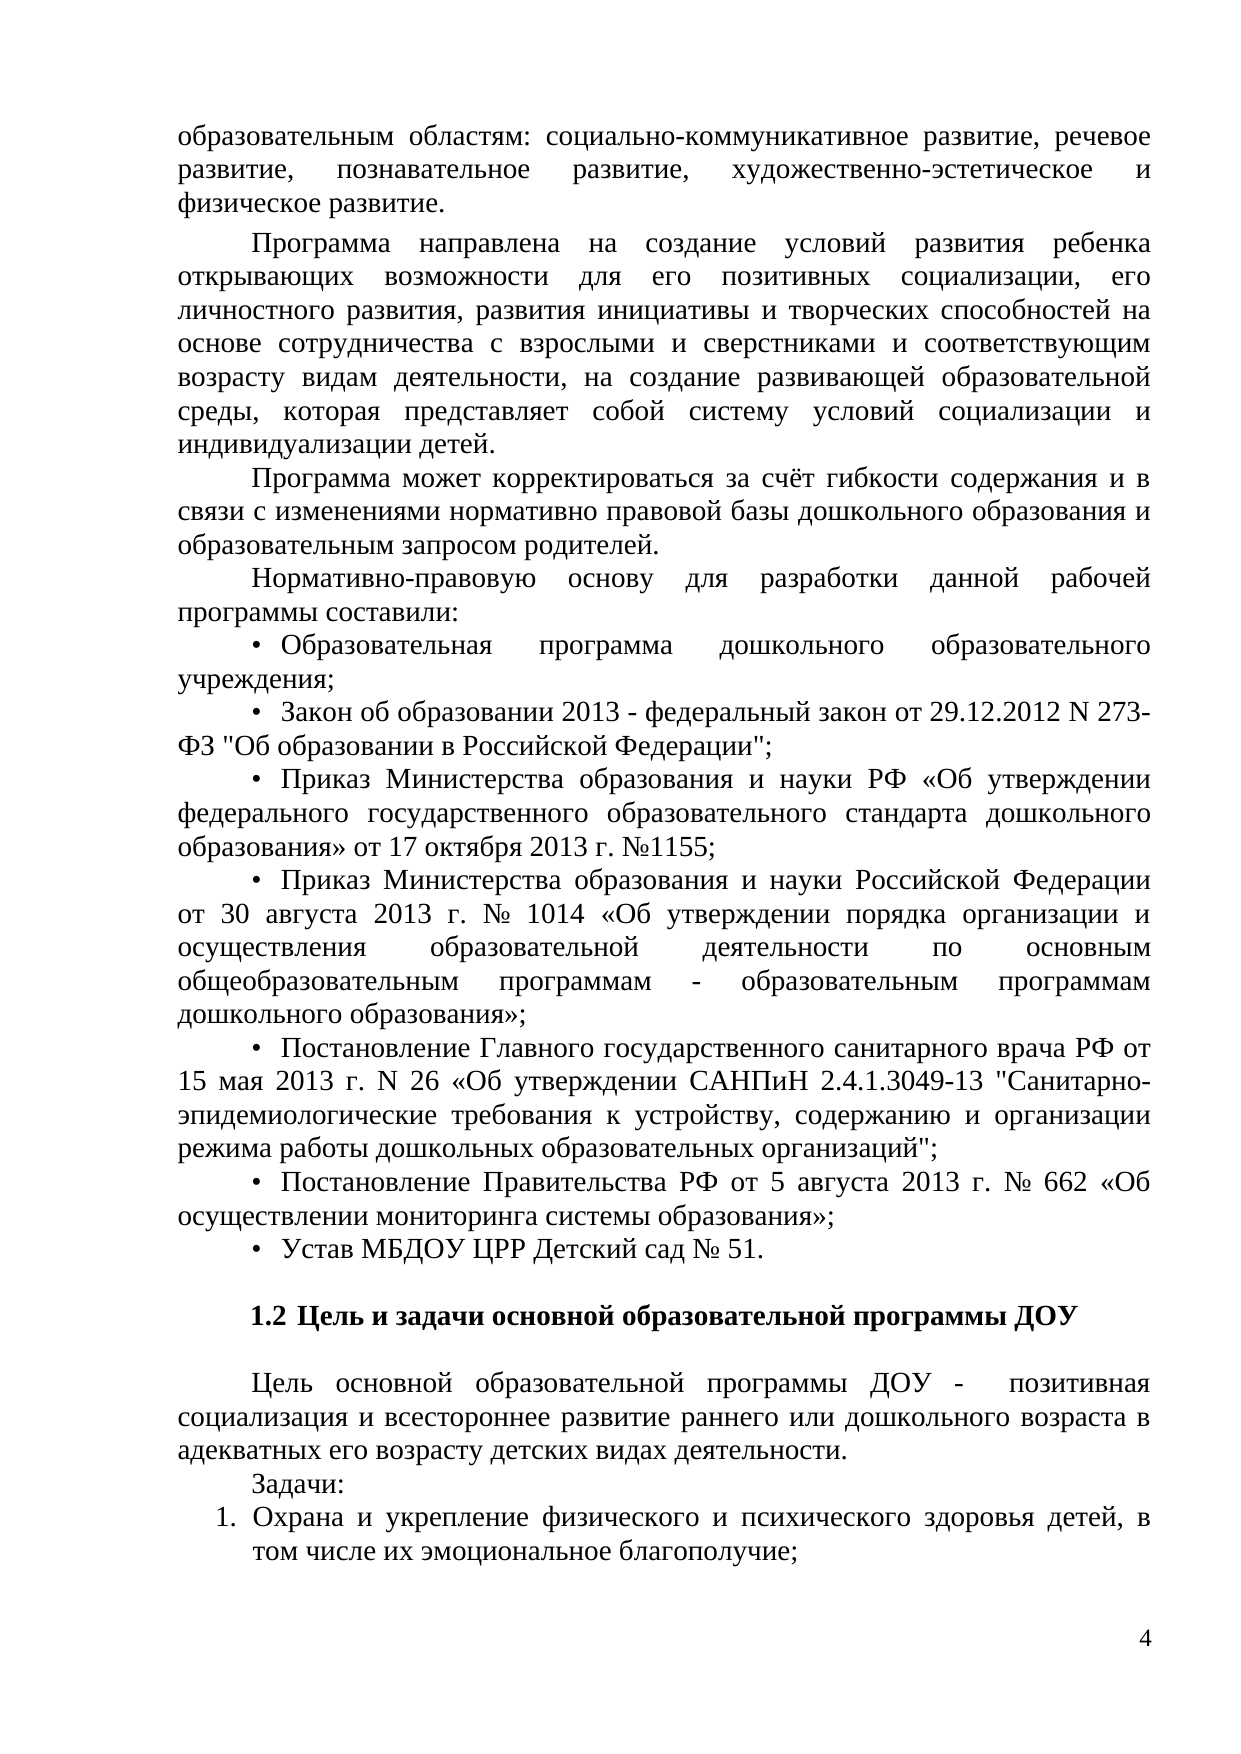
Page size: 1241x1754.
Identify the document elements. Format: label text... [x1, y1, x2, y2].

text Программа направлена на создание условий развития ребенка открывающих возможности для его позитивных социализации, его личностного развития, развития инициативы и творческих способностей на основе сотрудничества с взрослыми и сверстниками и соответствующим возрасту видам деятельности, на создание развивающей образовательной среды, которая представляет собой систему условий социализации и индивидуализации детей. [177, 225, 1152, 460]
list Охрана и укрепление физического и психического здоровья детей, в том числе их эмоциональное благополучие; [215, 1499, 1152, 1567]
list Закон об образовании 2013 - федеральный закон от 29.12.2012 N 273-ФЗ "Об образовании в Российской Федерации"; [177, 694, 1152, 762]
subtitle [177, 118, 1152, 219]
text Нормативно-правовую основу для разработки данной рабочей программы составили: [177, 560, 1152, 627]
text Цель основной образовательной программы ДОУ - позитивная социализация и всестороннее развитие раннего или дошкольного возраста в адекватных его возрасту детских видах деятельности. [177, 1365, 1152, 1466]
list Приказ Министерства образования и науки Российской Федерации от 30 августа 2013 г. № 1014 «Об утверждении порядка организации и осуществления образовательной деятельности по основным общеобразовательным программам - образовательным программам дошкольного образования»; [177, 862, 1152, 1030]
text Задачи: [177, 1466, 1152, 1499]
list Образовательная программа дошкольного образовательного учреждения; [177, 627, 1152, 694]
list Приказ Министерства образования и науки РФ «Об утверждении федерального государственного образовательного стандарта дошкольного образования» от 17 октября 2013 г. №1155; [177, 762, 1152, 862]
list Устав МБДОУ ЦРР Детский сад № 51. [177, 1231, 1152, 1265]
list Постановление Правительства РФ от 5 августа 2013 г. № 662 «Об осуществлении мониторинга системы образования»; [177, 1164, 1152, 1231]
list Постановление Главного государственного санитарного врача РФ от 15 мая 2013 г. N 26 «Об утверждении САНПиН 2.4.1.3049-13 "Санитарно-эпидемиологические требования к устройству, содержанию и организации режима работы дошкольных образовательных организаций"; [177, 1030, 1152, 1164]
list Цель и задачи основной образовательной программы ДОУ [177, 1298, 1152, 1332]
text Программа может корректироваться за счёт гибкости содержания и в связи с изменениями нормативно правовой базы дошкольного образования и образовательным запросом родителей. [177, 460, 1152, 560]
